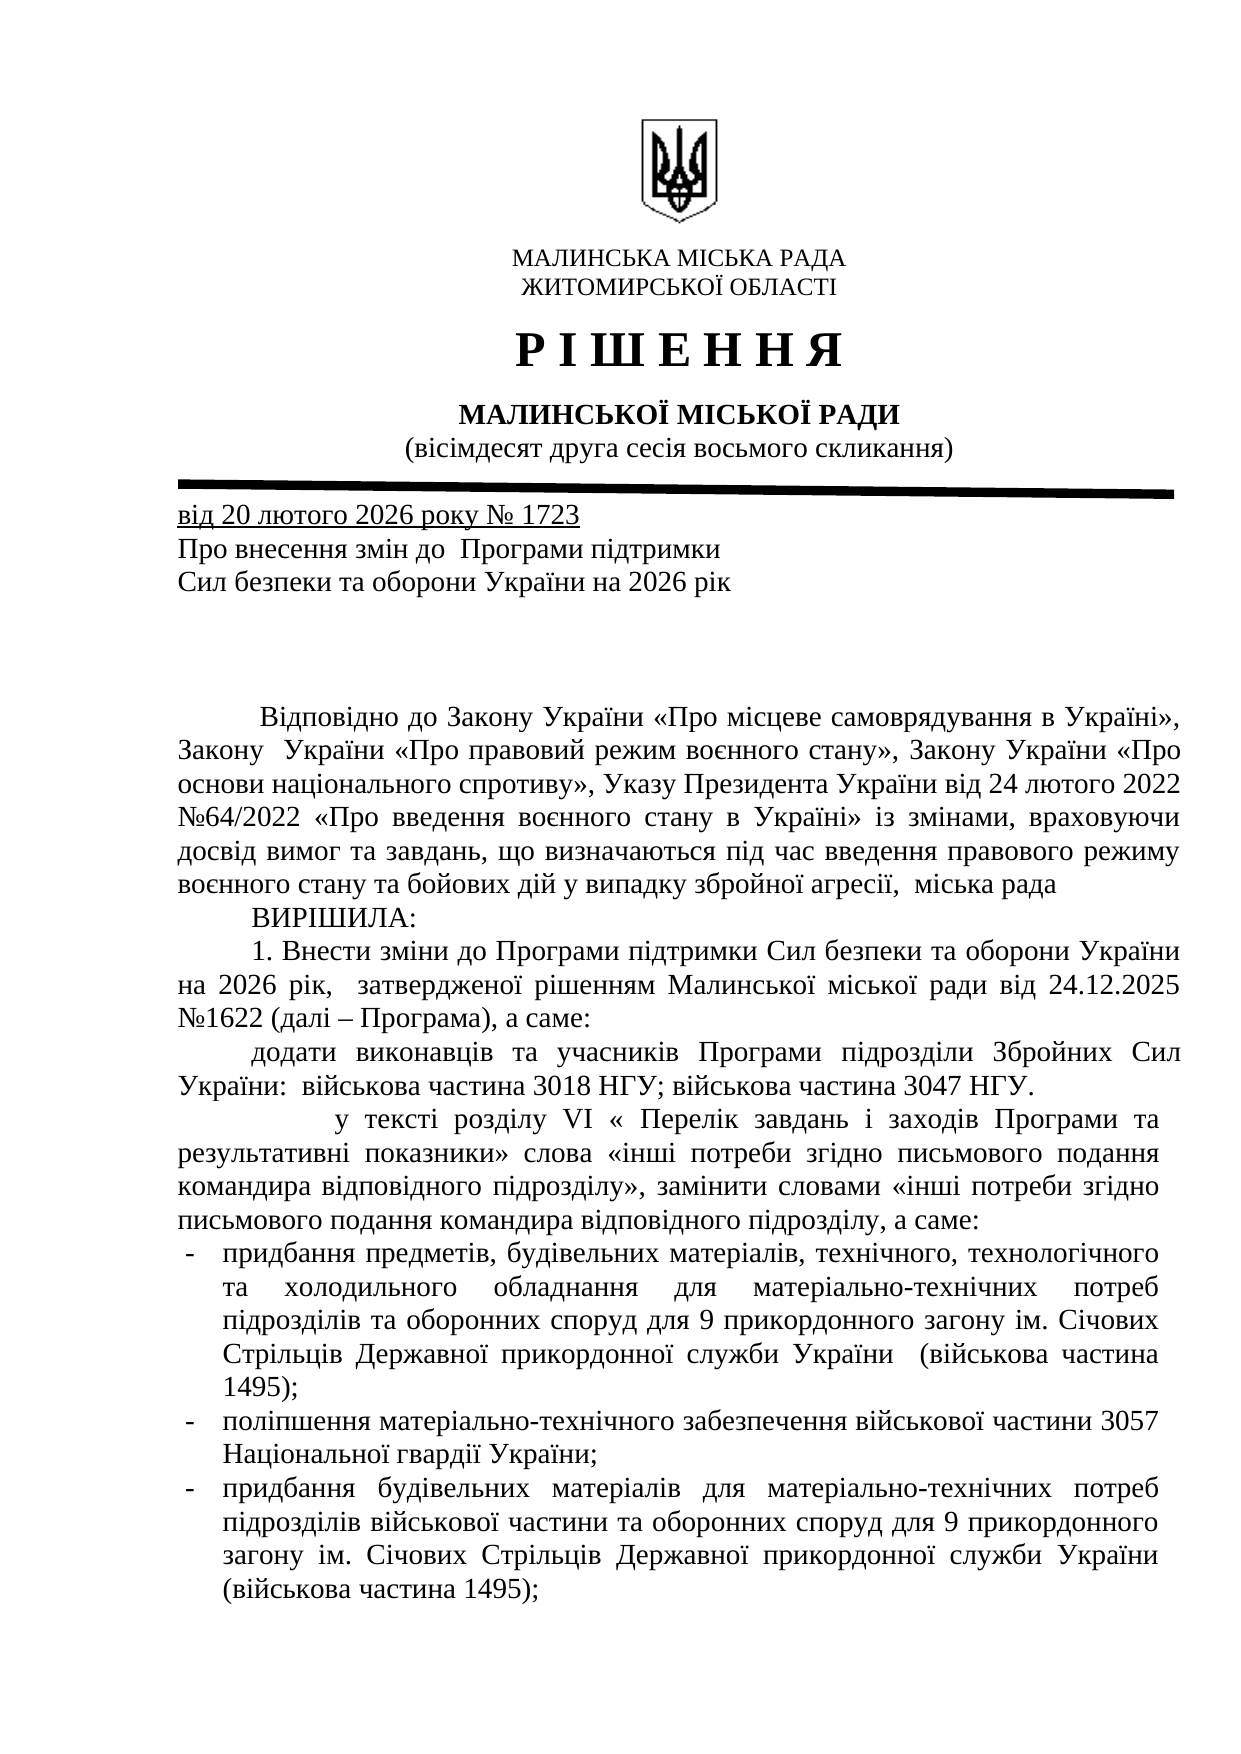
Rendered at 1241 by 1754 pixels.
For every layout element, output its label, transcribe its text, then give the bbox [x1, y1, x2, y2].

list придбання предметів, будівельних матеріалів, технічного, технологічного та холодильного обладнання для матеріально-технічних потреб підрозділів та оборонних споруд для 9 прикордонного загону ім. Січових Стрільців Державної прикордонної служби України (військова частина 1495); [185, 1235, 1160, 1403]
text (вісімдесят друга сесія восьмого скликання) [177, 430, 1181, 464]
text Про внесення змін до Програми підтримки [177, 531, 1181, 564]
picture [635, 118, 723, 225]
text 1. Внести зміни до Програми підтримки Сил безпеки та оборони України на 2026 рік, затвердженої рішенням Малинської міської ради від 24.12.2025 №1622 (далі – Програма), а саме: [177, 933, 1181, 1034]
text у тексті розділу VI « Перелік завдань і заходів Програми та результативні показники» слова «інші потреби згідно письмового подання командира відповідного підрозділу», замінити словами «інші потреби згідно письмового подання командира відповідного підрозділу, а саме: [177, 1101, 1160, 1235]
text Сил безпеки та оборони України на 2026 рік [177, 564, 1181, 598]
list поліпшення матеріально-технічного забезпечення військової частини 3057 Національної гвардії України; [185, 1403, 1160, 1470]
text ЖИТОМИРСЬКОЇ ОБЛАСТІ [177, 272, 1181, 301]
text Відповідно до Закону України «Про місцеве самоврядування в Україні», Закону України «Про правовий режим воєнного стану», Закону України «Про основи національного спротиву», Указу Президента України від 24 лютого 2022 №64/2022 «Про введення воєнного стану в Україні» із змінами, враховуючи досвід вимог та завдань, що визначаються під час введення правового режиму воєнного стану та бойових дій у випадку збройної агресії, міська рада [177, 699, 1181, 900]
text від 20 лютого 2026 року № 1723 [177, 497, 1181, 531]
list придбання будівельних матеріалів для матеріально-технічних потреб підрозділів військової частини та оборонних споруд для 9 прикордонного загону ім. Січових Стрільців Державної прикордонної служби України (військова частина 1495); [185, 1470, 1160, 1604]
text ВИРІШИЛА: [177, 900, 1181, 933]
text МАЛИНСЬКА МІСЬКА РАДА [177, 243, 1181, 272]
text Р І Ш Е Н Н я [177, 320, 1181, 378]
text додати виконавців та учасників Програми підрозділи Збройних Сил України: військова частина 3018 НГУ; військова частина 3047 НГУ. [177, 1034, 1181, 1101]
text малинської МІСЬКОЇ ради [177, 397, 1181, 430]
